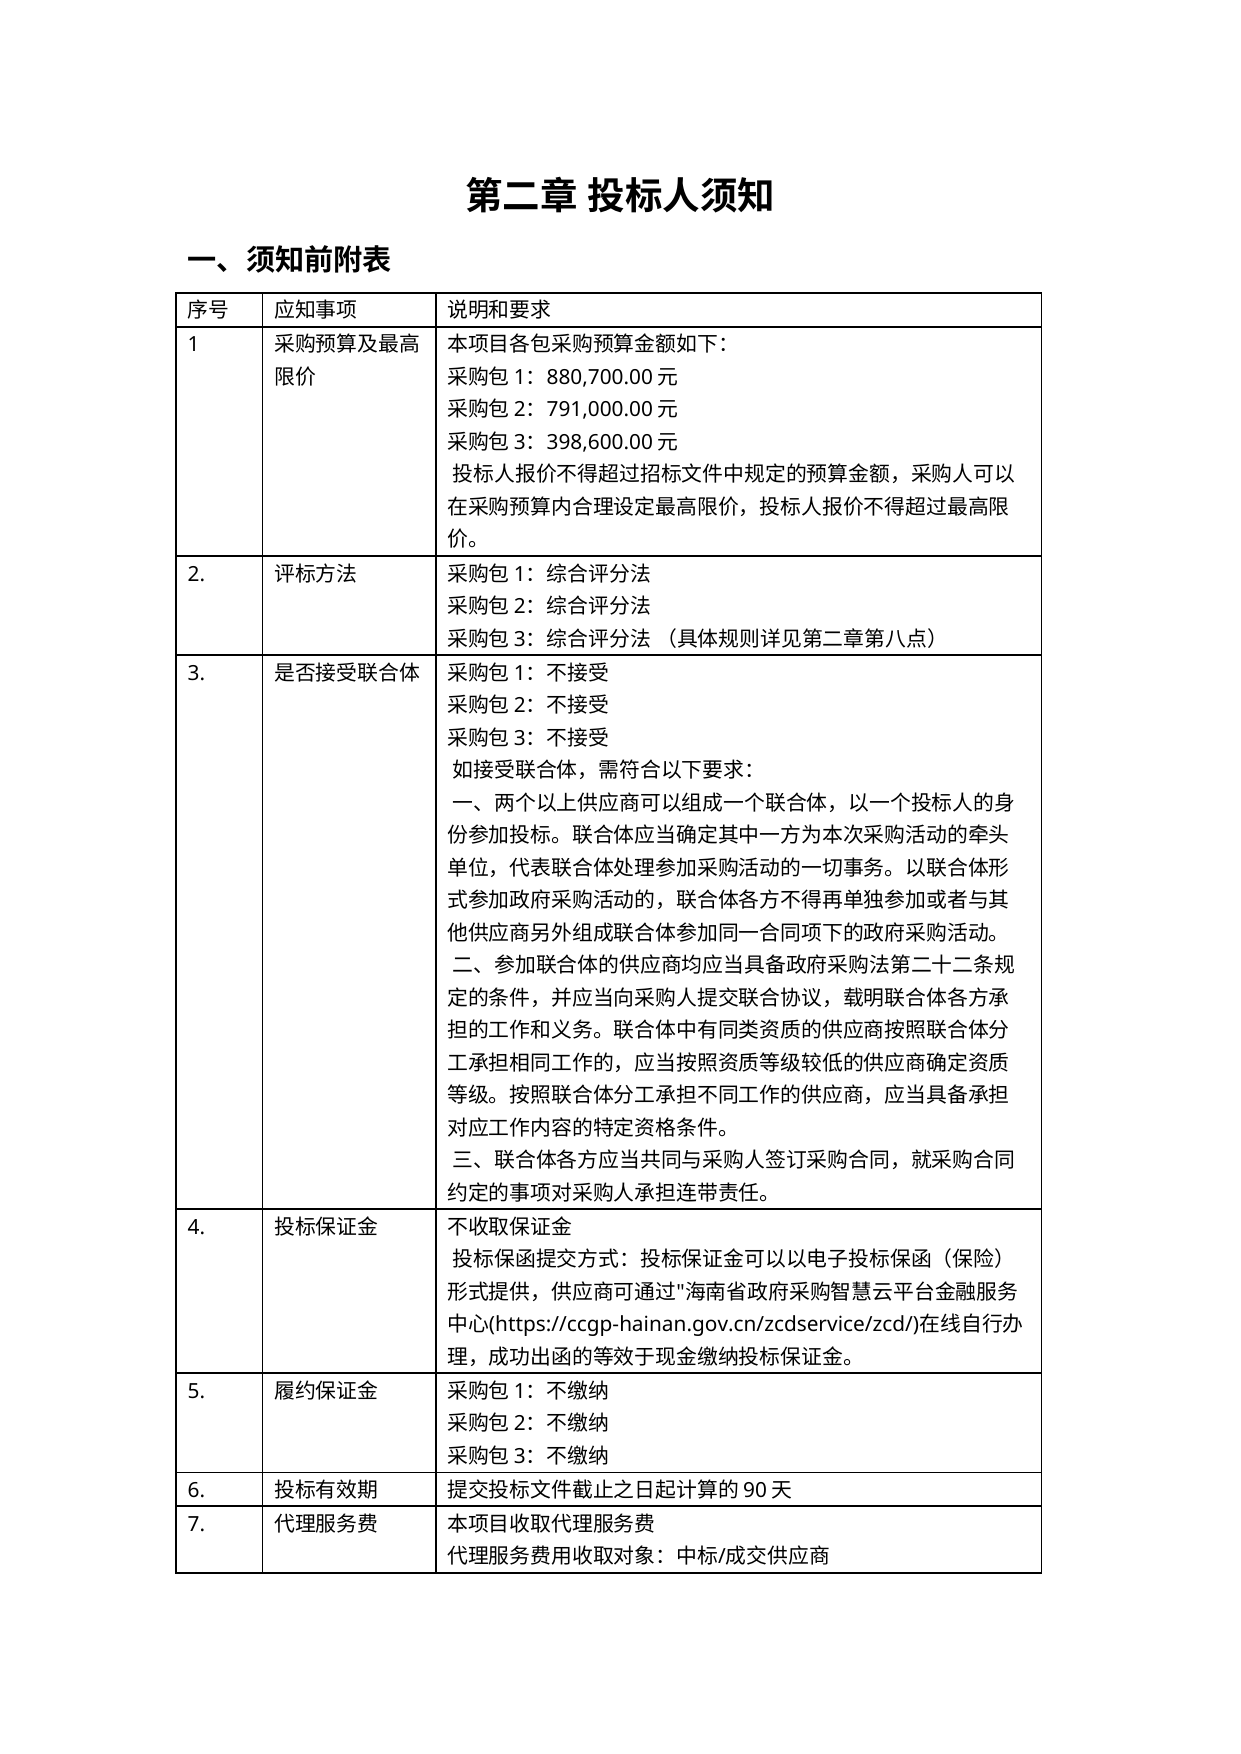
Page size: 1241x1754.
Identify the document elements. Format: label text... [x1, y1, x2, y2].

table_cell 投标保证金 [263, 1210, 435, 1372]
table_cell 2. [177, 557, 262, 654]
table_cell 4. [177, 1210, 262, 1372]
table_cell 本项目各包采购预算金额如下： 采购包1：880,700.00元 采购包2：791,000.00元 采购包3：398,600.00元 投标人报价不得超过招标文件中规定的预算金额，采购人可以在采购预算内合理设定最高限价，投标人报价不得超过最高限价。 [437, 328, 1041, 555]
table_cell 7. [177, 1507, 262, 1572]
table_cell 不收取保证金 投标保函提交方式：投标保证金可以以电子投标保函（保险）形式提供，供应商可通过"海南省政府采购智慧云平台金融服务中心(https://ccgp-hainan.gov.cn/zcdservice/zcd/)在线自行办理，成功出函的等效于现金缴纳投标保证金。 [437, 1210, 1041, 1372]
table_cell 采购包1：综合评分法 采购包2：综合评分法 采购包3：综合评分法 （具体规则详见第二章第八点） [437, 557, 1041, 654]
text 第二章 投标人须知 [187, 162, 1053, 227]
table_cell 1 [177, 328, 262, 555]
table_cell 6. [177, 1473, 262, 1505]
table_cell 履约保证金 [263, 1374, 435, 1471]
table_header 应知事项 [263, 294, 435, 326]
table_cell 采购包1：不接受 采购包2：不接受 采购包3：不接受 如接受联合体，需符合以下要求： 一、两个以上供应商可以组成一个联合体，以一个投标人的身份参加投标。联合体应当确定其中一方为本次采购活动的牵头单位，代表联合体处理参加采购活动的一切事务。以联合体形式参加政府采购活动的，联合体各方不得再单独参加或者与其他供应商另外组成联合体参加同一合同项下的政府采购活动。 二、参加联合体的供应商均应当具备政府采购法第二十二条规定的条件，并应当向采购人提交联合协议，载明联合体各方承担的工作和义务。联合体中有同类资质的供应商按照联合体分工承担相同工作的，应当按照资质等级较低的供应商确定资质等级。按照联合体分工承担不同工作的供应商，应当具备承担对应工作内容的特定资格条件。 三、联合体各方应当共同与采购人签订采购合同，就采购合同约定的事项对采购人承担连带责任。 [437, 656, 1041, 1208]
table_cell 提交投标文件截止之日起计算的90天 [437, 1473, 1041, 1505]
table_cell 代理服务费 [263, 1507, 435, 1572]
table_cell 采购包1：不缴纳 采购包2：不缴纳 采购包3：不缴纳 [437, 1374, 1041, 1471]
table_header 说明和要求 [437, 294, 1041, 326]
table_cell 投标有效期 [263, 1473, 435, 1505]
table_cell 是否接受联合体 [263, 656, 435, 1208]
text 一、须知前附表 [187, 227, 1053, 292]
table_header 序号 [177, 294, 262, 326]
table_cell 评标方法 [263, 557, 435, 654]
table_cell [437, 1507, 1041, 1572]
table_cell 5. [177, 1374, 262, 1471]
table_cell 3. [177, 656, 262, 1208]
table_cell 采购预算及最高限价 [263, 328, 435, 555]
